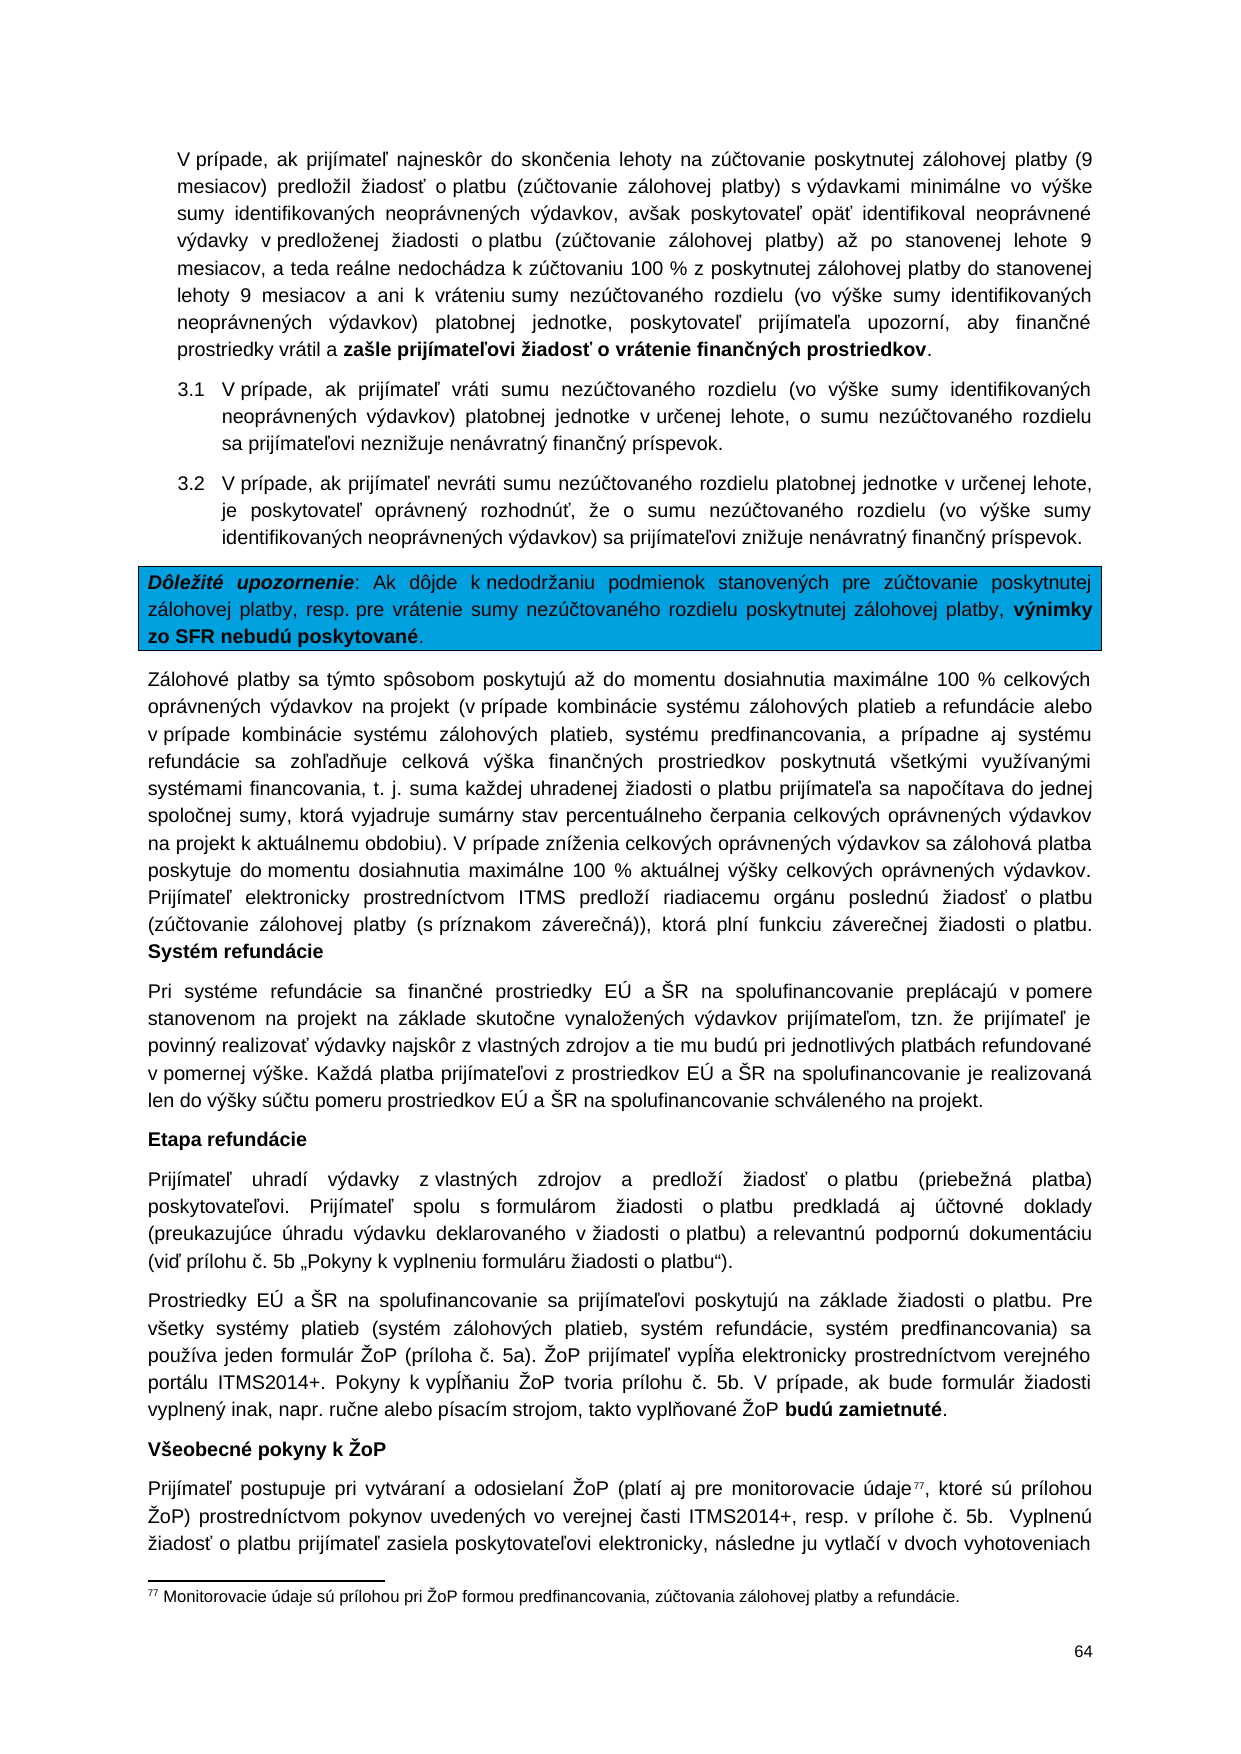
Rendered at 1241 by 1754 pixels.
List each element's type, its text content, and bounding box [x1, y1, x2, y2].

list V prípade, ak prijímateľ vráti sumu nezúčtovaného rozdielu (vo výške sumy identifikovaných neoprávnených výdavkov) platobnej jednotke v určenej lehote, o sumu nezúčtovaného rozdielu sa prijímateľovi neznižuje nenávratný finančný príspevok. [177, 378, 1092, 455]
text Prijímateľ uhradí výdavky z vlastných zdrojov a predloží žiadosť o platbu (priebežná platba) poskytovateľovi. Prijímateľ spolu s formulárom žiadosti o platbu predkladá aj účtovné doklady (preukazujúce úhradu výdavku deklarovaného v žiadosti o platbu) a relevantnú podpornú dokumentáciu (viď prílohu č. 5b „Pokyny k vyplneniu formuláru žiadosti o platbu“). [148, 1168, 1092, 1272]
text Všeobecné pokyny k ŽoP [148, 1438, 1092, 1460]
text Prostriedky EÚ a ŠR na spolufinancovanie sa prijímateľovi poskytujú na základe žiadosti o platbu. Pre všetky systémy platieb (systém zálohových platieb, systém refundácie, systém predfinancovania) sa používa jeden formulár ŽoP (príloha č. 5a). ŽoP prijímateľ vypĺňa elektronicky prostredníctvom verejného portálu ITMS2014+. Pokyny k vypĺňaniu ŽoP tvoria prílohu č. 5b. V prípade, ak bude formulár žiadosti vyplnený inak, napr. ručne alebo písacím strojom, takto vyplňované ŽoP budú zamietnuté. [148, 1289, 1092, 1421]
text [148, 1477, 1092, 1554]
text Etapa refundácie [148, 1128, 1092, 1151]
text Pri systéme refundácie sa finančné prostriedky EÚ a ŠR na spolufinancovanie preplácajú v pomere stanovenom na projekt na základe skutočne vynaložených výdavkov prijímateľom, tzn. že prijímateľ je povinný realizovať výdavky najskôr z vlastných zdrojov a tie mu budú pri jednotlivých platbách refundované v pomernej výške. Každá platba prijímateľovi z prostriedkov EÚ a ŠR na spolufinancovanie je realizovaná len do výšky súčtu pomeru prostriedkov EÚ a ŠR na spolufinancovanie schváleného na projekt. [148, 980, 1092, 1111]
text V prípade, ak prijímateľ najneskôr do skončenia lehoty na zúčtovanie poskytnutej zálohovej platby (9 mesiacov) predložil žiadosť o platbu (zúčtovanie zálohovej platby) s výdavkami minimálne vo výške sumy identifikovaných neoprávnených výdavkov, avšak poskytovateľ opäť identifikoval neoprávnené výdavky v predloženej žiadosti o platbu (zúčtovanie zálohovej platby) až po stanovenej lehote 9 mesiacov, a teda reálne nedochádza k zúčtovaniu 100 % z poskytnutej zálohovej platby do stanovenej lehoty 9 mesiacov a ani k vráteniu sumy nezúčtovaného rozdielu (vo výške sumy identifikovaných neoprávnených výdavkov) platobnej jednotke, poskytovateľ prijímateľa upozorní, aby finančné prostriedky vrátil a zašle prijímateľovi žiadosť o vrátenie finančných prostriedkov. [177, 148, 1092, 361]
text Dôležité upozornenie: Ak dôjde k nedodržaniu podmienok stanovených pre zúčtovanie poskytnutej zálohovej platby, resp. pre vrátenie sumy nezúčtovaného rozdielu poskytnutej zálohovej platby, výnimky zo SFR nebudú poskytované. [139, 567, 1101, 650]
text Zálohové platby sa týmto spôsobom poskytujú až do momentu dosiahnutia maximálne 100 % celkových oprávnených výdavkov na projekt (v prípade kombinácie systému zálohových platieb a refundácie alebo v prípade kombinácie systému zálohových platieb, systému predfinancovania, a prípadne aj systému refundácie sa zohľadňuje celková výška finančných prostriedkov poskytnutá všetkými využívanými systémami financovania, t. j. suma každej uhradenej žiadosti o platbu prijímateľa sa napočítava do jednej spoločnej sumy, ktorá vyjadruje sumárny stav percentuálneho čerpania celkových oprávnených výdavkov na projekt k aktuálnemu obdobiu). V prípade zníženia celkových oprávnených výdavkov sa zálohová platba poskytuje do momentu dosiahnutia maximálne 100 % aktuálnej výšky celkových oprávnených výdavkov. Prijímateľ elektronicky prostredníctvom ITMS predloží riadiacemu orgánu poslednú žiadosť o platbu (zúčtovanie zálohovej platby (s príznakom záverečná)), ktorá plní funkciu záverečnej žiadosti o platbu. Systém refundácie [148, 668, 1092, 963]
list V prípade, ak prijímateľ nevráti sumu nezúčtovaného rozdielu platobnej jednotke v určenej lehote, je poskytovateľ oprávnený rozhodnúť, že o sumu nezúčtovaného rozdielu (vo výške sumy identifikovaných neoprávnených výdavkov) sa prijímateľovi znižuje nenávratný finančný príspevok. [177, 472, 1092, 549]
